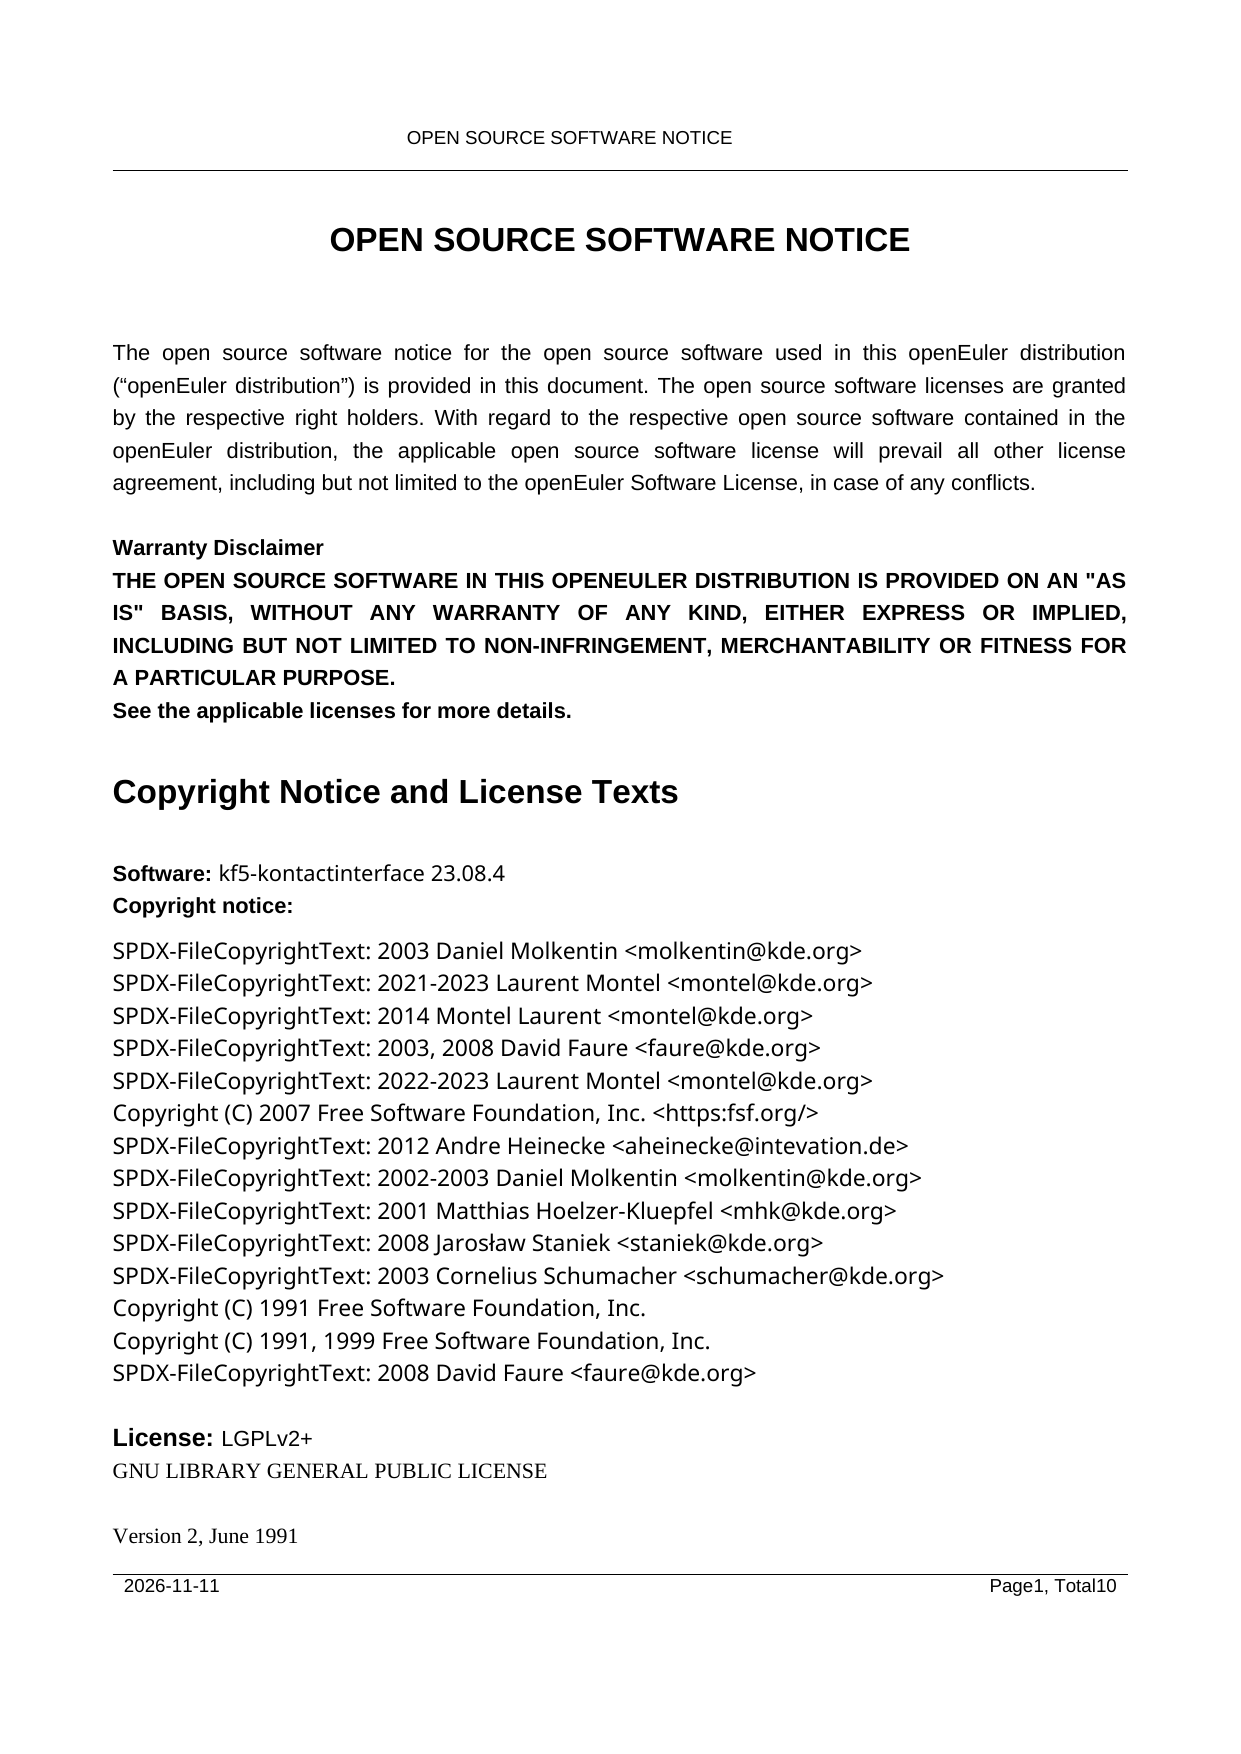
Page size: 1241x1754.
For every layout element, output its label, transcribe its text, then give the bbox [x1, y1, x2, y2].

text Copyright notice: [112, 889, 1128, 921]
text Warranty Disclaimer [112, 531, 1128, 564]
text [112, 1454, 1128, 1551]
title Software: kf5-kontactinterface 23.08.4 [112, 856, 1128, 889]
text Copyright Notice and License Texts [112, 759, 1128, 824]
text OPEN SOURCE SOFTWARE NOTICE [112, 206, 1128, 271]
text THE OPEN SOURCE SOFTWARE IN THIS OPENEULER DISTRIBUTION IS PROVIDED ON AN "AS IS" BASIS, WITHOUT ANY WARRANTY OF ANY KIND, EITHER EXPRESS OR IMPLIED, INCLUDING BUT NOT LIMITED TO NON-INFRINGEMENT, MERCHANTABILITY OR FITNESS FOR A PARTICULAR PURPOSE. See the applicable licenses for more details. [112, 564, 1128, 726]
text SPDX-FileCopyrightText: 2003 Daniel Molkentin <molkentin@kde.org> SPDX-FileCopyrightText: 2021-2023 Laurent Montel <montel@kde.org> SPDX-FileCopyrightText: 2014 Montel Laurent <montel@kde.org> SPDX-FileCopyrightText: 2003, 2008 David Faure <faure@kde.org> SPDX-FileCopyrightText: 2022-2023 Laurent Montel <montel@kde.org> Copyright (C) 2007 Free Software Foundation, Inc. <https:fsf.org/> SPDX-FileCopyrightText: 2012 Andre Heinecke <aheinecke@intevation.de> SPDX-FileCopyrightText: 2002-2003 Daniel Molkentin <molkentin@kde.org> SPDX-FileCopyrightText: 2001 Matthias Hoelzer-Kluepfel <mhk@kde.org> SPDX-FileCopyrightText: 2008 Jarosław Staniek <staniek@kde.org> SPDX-FileCopyrightText: 2003 Cornelius Schumacher <schumacher@kde.org> Copyright (C) 1991 Free Software Foundation, Inc. Copyright (C) 1991, 1999 Free Software Foundation, Inc. SPDX-FileCopyrightText: 2008 David Faure <faure@kde.org> [112, 934, 1128, 1421]
text The open source software notice for the open source software used in this openEuler distribution (“openEuler distribution”) is provided in this document. The open source software licenses are granted by the respective right holders. With regard to the respective open source software contained in the openEuler distribution, the applicable open source software license will prevail all other license agreement, including but not limited to the openEuler Software License, in case of any conflicts. [112, 336, 1128, 499]
text License: LGPLv2+ [112, 1421, 1128, 1454]
